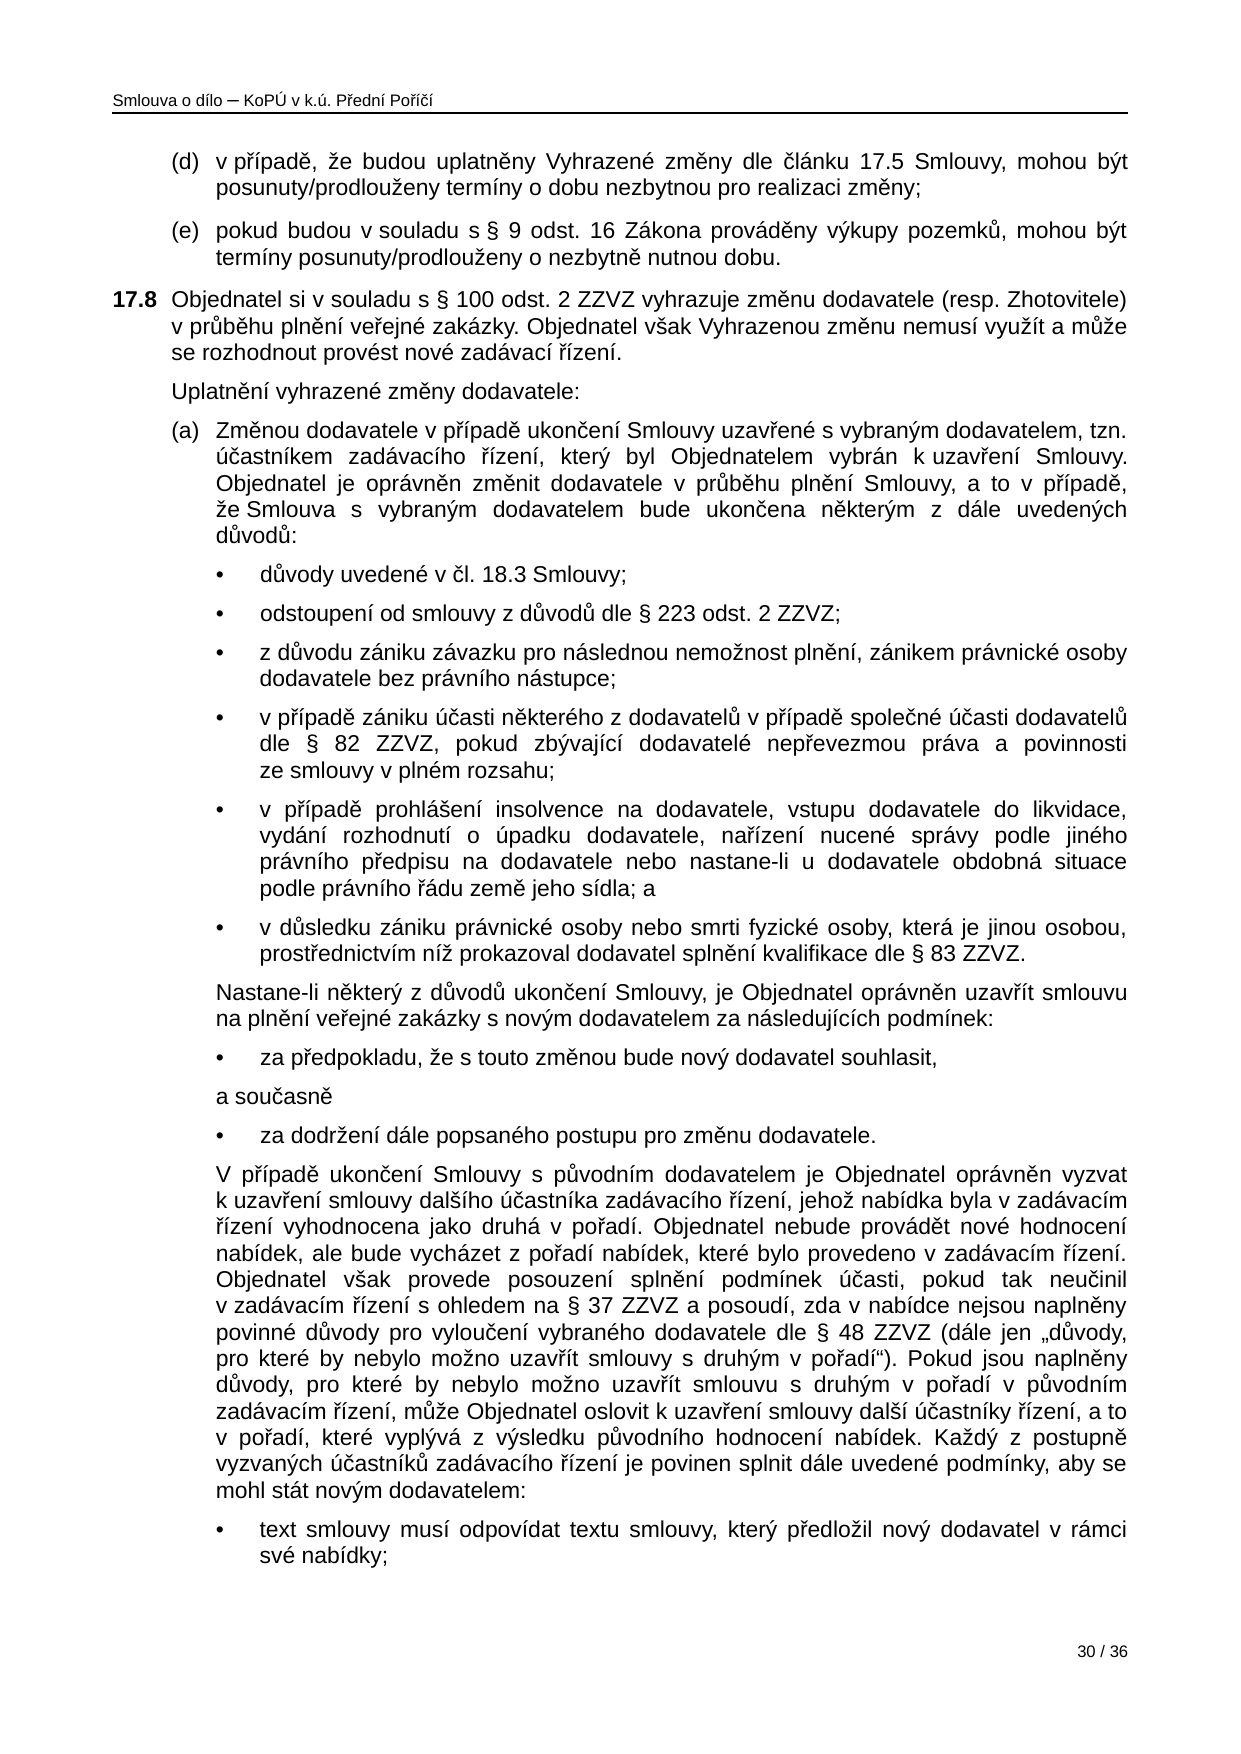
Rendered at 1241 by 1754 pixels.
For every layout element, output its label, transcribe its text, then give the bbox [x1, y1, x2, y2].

text • text smlouvy musí odpovídat textu smlouvy, který předložil nový dodavatel v rámci své nabídky; [216, 1516, 1128, 1568]
text • z důvodu zániku závazku pro následnou nemožnost plnění, zánikem právnické osoby dodavatele bez právního nástupce; [216, 639, 1128, 692]
text • za dodržení dále popsaného postupu pro změnu dodavatele. [216, 1122, 1128, 1148]
text • za předpokladu, že s touto změnou bude nový dodavatel souhlasit, [216, 1044, 1128, 1070]
text • odstoupení od smlouvy z důvodů dle § 223 odst. 2 ZZVZ; [216, 600, 1128, 626]
text • v případě prohlášení insolvence na dodavatele, vstupu dodavatele do likvidace, vydání rozhodnutí o úpadku dodavatele, nařízení nucené správy podle jiného právního předpisu na dodavatele nebo nastane-li u dodavatele obdobná situace podle právního řádu země jeho sídla; a [216, 796, 1128, 901]
text V případě ukončení Smlouvy s původním dodavatelem je Objednatel oprávněn vyzvat k uzavření smlouvy dalšího účastníka zadávacího řízení, jehož nabídka byla v zadávacím řízení vyhodnocena jako druhá v pořadí. Objednatel nebude provádět nové hodnocení nabídek, ale bude vycházet z pořadí nabídek, které bylo provedeno v zadávacím řízení. Objednatel však provede posouzení splnění podmínek účasti, pokud tak neučinil v zadávacím řízení s ohledem na § 37 ZZVZ a posoudí, zda v nabídce nejsou naplněny povinné důvody pro vyloučení vybraného dodavatele dle § 48 ZZVZ (dále jen „důvody, pro které by nebylo možno uzavřít smlouvy s druhým v pořadí“). Pokud jsou naplněny důvody, pro které by nebylo možno uzavřít smlouvu s druhým v pořadí v původním zadávacím řízení, může Objednatel oslovit k uzavření smlouvy další účastníky řízení, a to v pořadí, které vyplývá z výsledku původního hodnocení nabídek. Každý z postupně vyzvaných účastníků zadávacího řízení je povinen splnit dále uvedené podmínky, aby se mohl stát novým dodavatelem: [216, 1161, 1128, 1503]
text • důvody uvedené v čl. 18.3 Smlouvy; [216, 561, 1128, 587]
text Nastane-li některý z důvodů ukončení Smlouvy, je Objednatel oprávněn uzavřít smlouvu na plnění veřejné zakázky s novým dodavatelem za následujících podmínek: [216, 979, 1128, 1031]
list pokud budou v souladu s § 9 odst. 16 Zákona prováděny výkupy pozemků, mohou být termíny posunuty/prodlouženy o nezbytně nutnou dobu. [171, 217, 1128, 270]
list Uplatnění vyhrazené změny dodavatele: [112, 378, 1128, 404]
text Objednatel si v souladu s § 100 odst. 2 ZZVZ vyhrazuje změnu dodavatele (resp. Zhotovitele) v průběhu plnění veřejné zakázky. Objednatel však Vyhrazenou změnu nemusí využít a může se rozhodnout provést nové zadávací řízení. [112, 286, 1128, 366]
text a současně [186, 1083, 1128, 1109]
text • v případě zániku účasti některého z dodavatelů v případě společné účasti dodavatelů dle § 82 ZZVZ, pokud zbývající dodavatelé nepřevezmou práva a povinnosti ze smlouvy v plném rozsahu; [216, 704, 1128, 783]
list Změnou dodavatele v případě ukončení Smlouvy uzavřené s vybraným dodavatelem, tzn. účastníkem zadávacího řízení, který byl Objednatelem vybrán k uzavření Smlouvy. Objednatel je oprávněn změnit dodavatele v průběhu plnění Smlouvy, a to v případě, že Smlouva s vybraným dodavatelem bude ukončena některým z dále uvedených důvodů: [171, 417, 1128, 549]
text • v důsledku zániku právnické osoby nebo smrti fyzické osoby, která je jinou osobou, prostřednictvím níž prokazoval dodavatel splnění kvalifikace dle § 83 ZZVZ. [216, 913, 1128, 966]
list v případě, že budou uplatněny Vyhrazené změny dle článku 17.5 Smlouvy, mohou být posunuty/prodlouženy termíny o dobu nezbytnou pro realizaci změny; [171, 148, 1128, 200]
